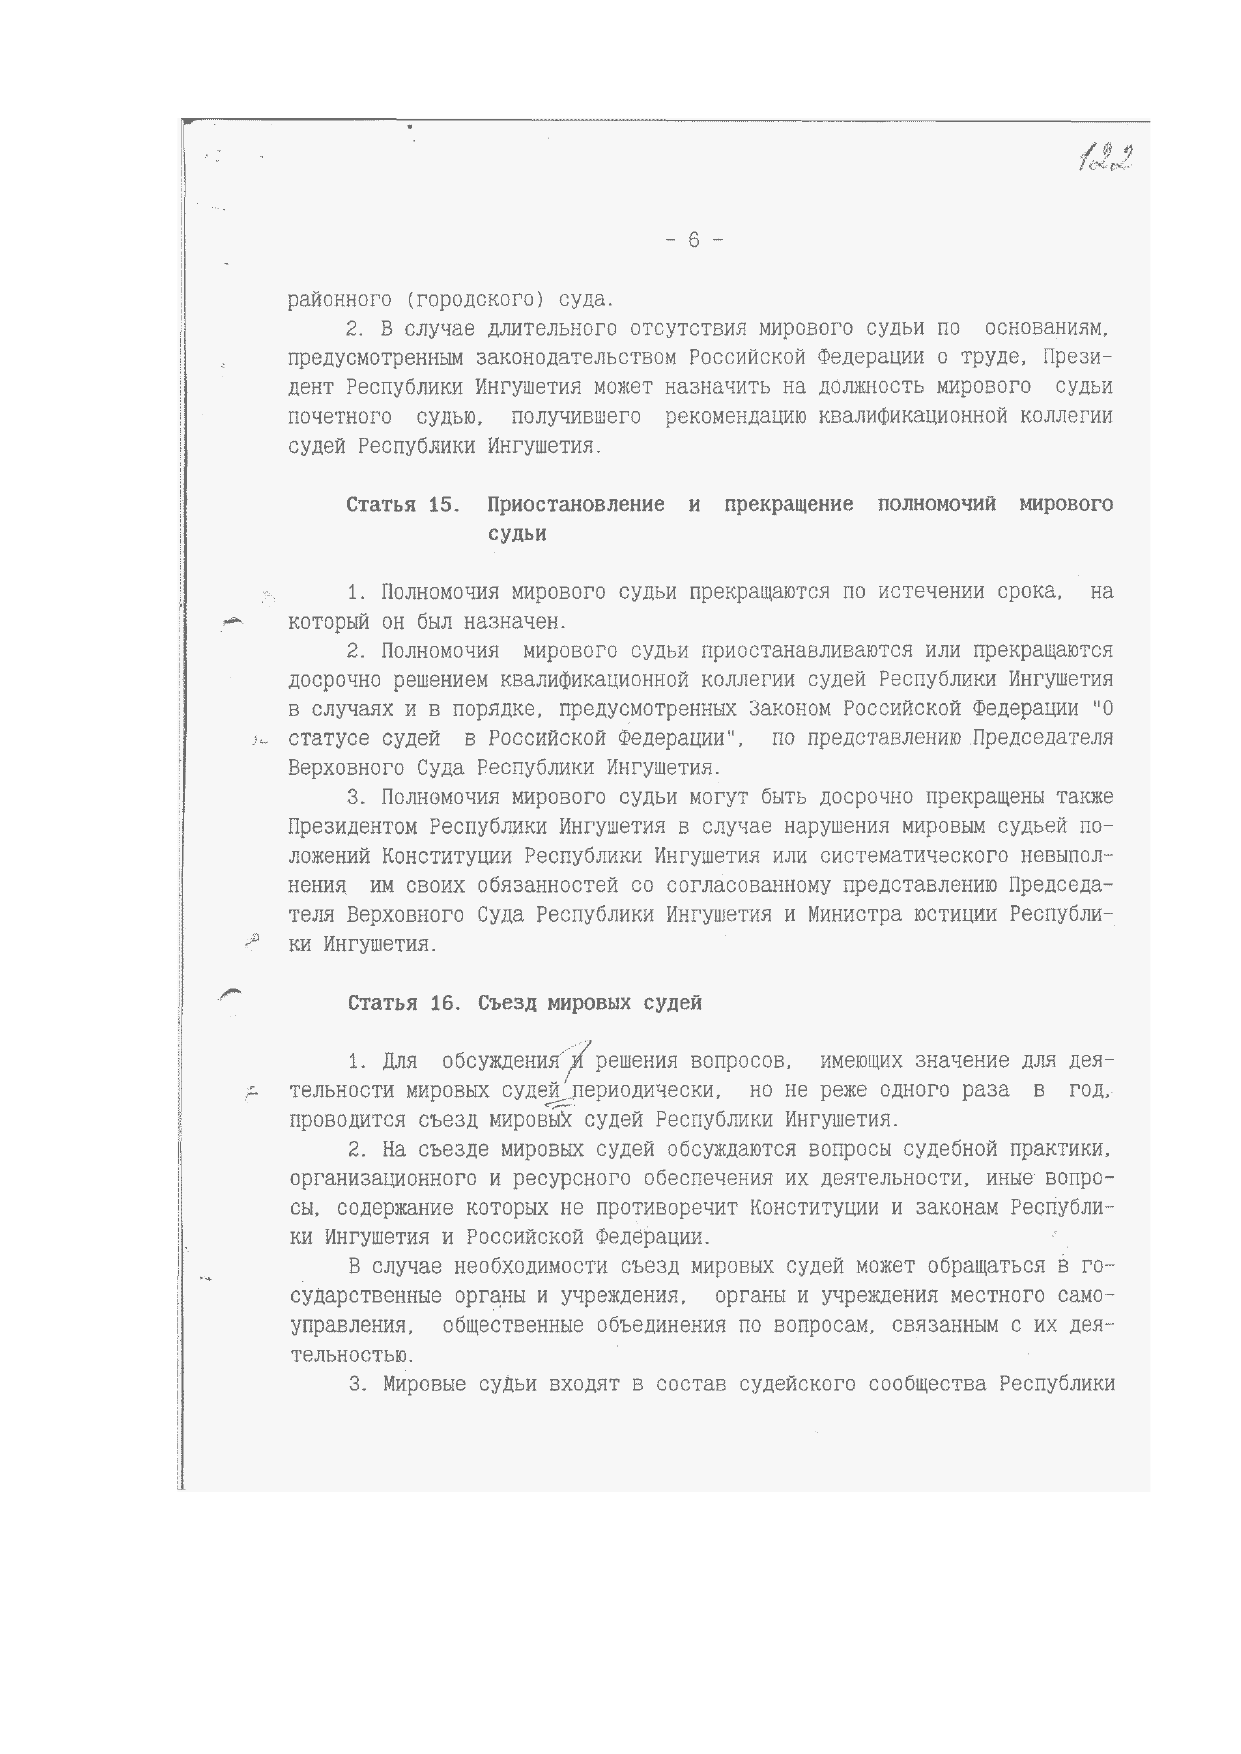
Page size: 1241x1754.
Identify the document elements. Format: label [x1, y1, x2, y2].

picture [177, 118, 1151, 1492]
